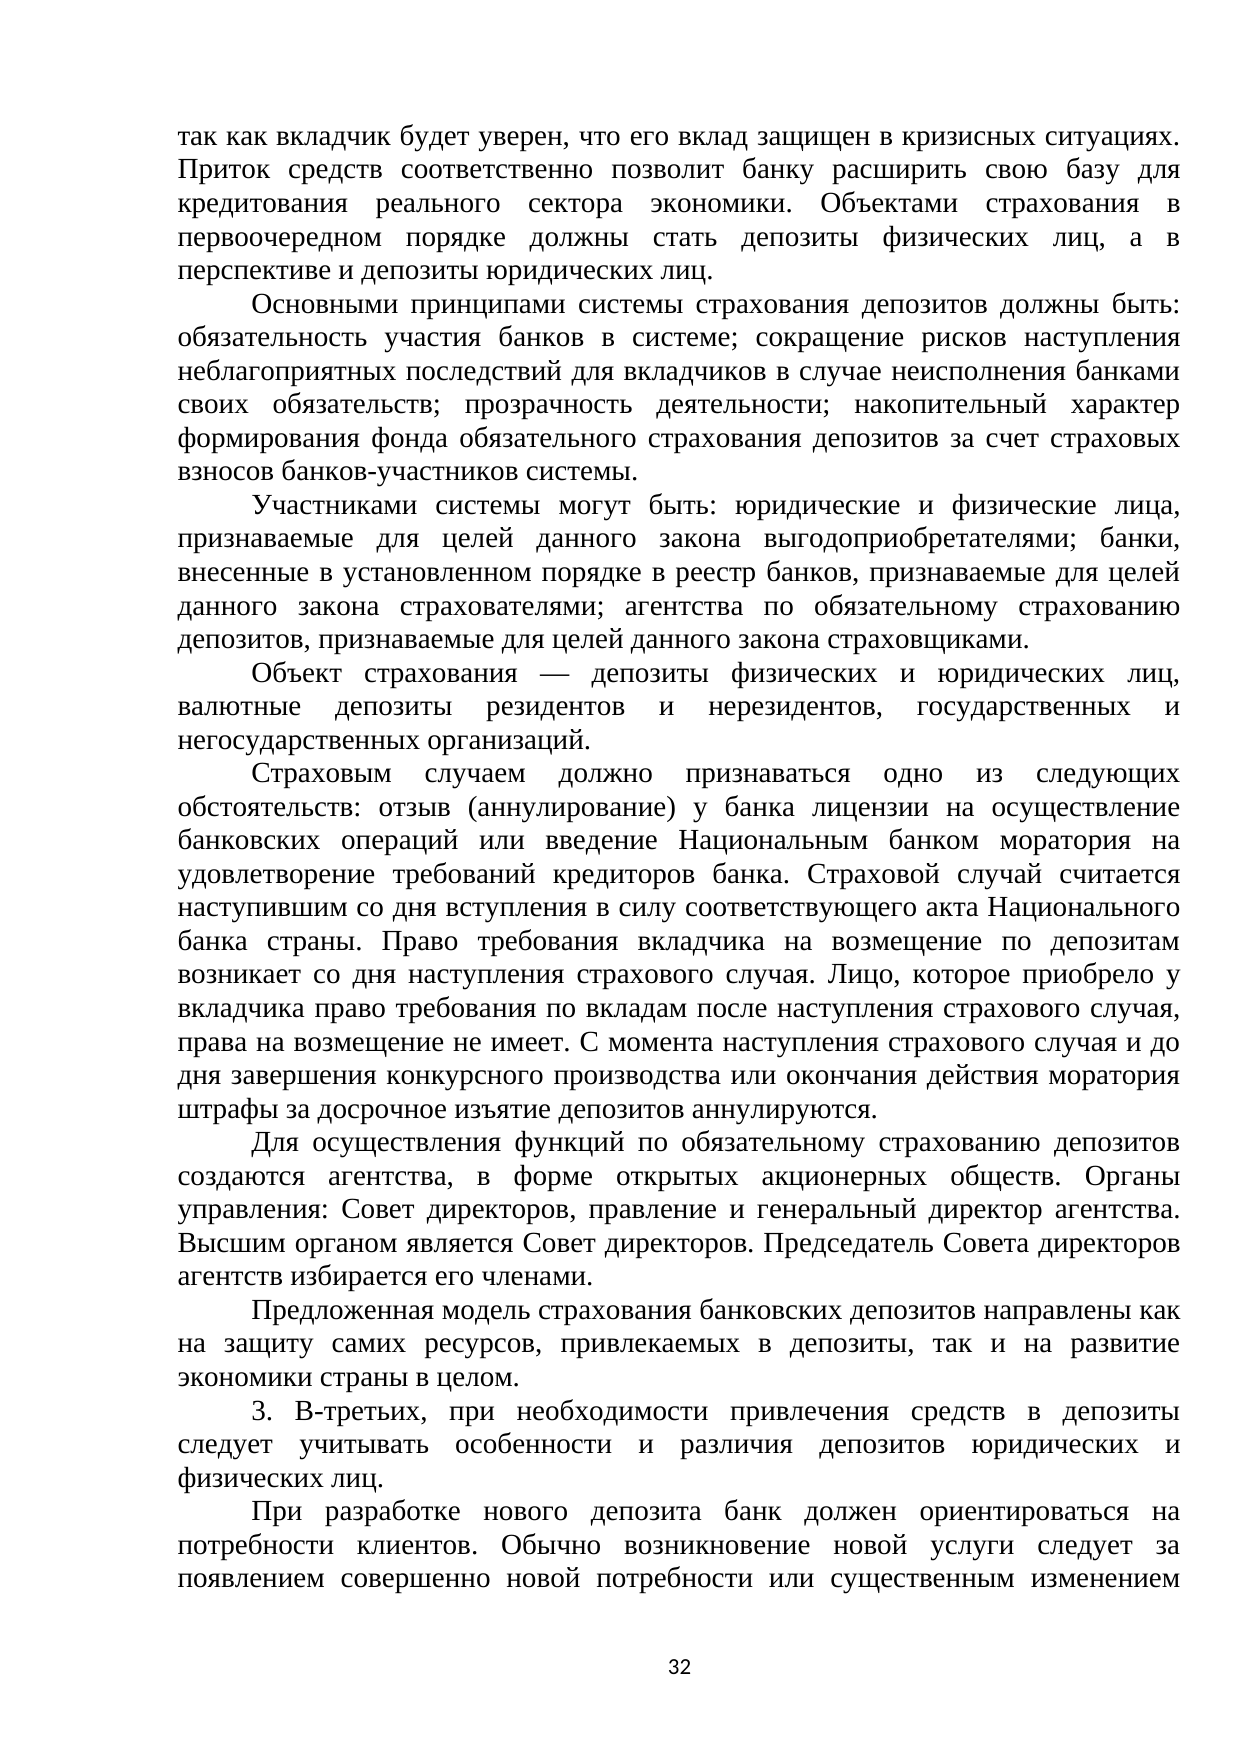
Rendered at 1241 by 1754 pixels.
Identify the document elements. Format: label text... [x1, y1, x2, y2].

text Участниками системы могут быть: юридические и физические лица, признаваемые для целей данного закона выгодоприобретателями; банки, внесенные в установленном порядке в реестр банков, признаваемые для целей данного закона страхователями; агентства по обязательному страхованию депозитов, признаваемые для целей данного закона страховщиками. [177, 487, 1181, 655]
text Основными принципами системы страхования депозитов должны быть: обязательность участия банков в системе; сокращение рисков наступления неблагоприятных последствий для вкладчиков в случае неисполнения банками своих обязательств; прозрачность деятельности; накопительный характер формирования фонда обязательного страхования депозитов за счет страховых взносов банков-участников системы. [177, 286, 1181, 487]
text Объект страхования — депозиты физических и юридических лиц, валютные депозиты резидентов и нерезидентов, государственных и негосударственных организаций. [177, 655, 1181, 755]
text Страховым случаем должно признаваться одно из следующих обстоятельств: отзыв (аннулирование) у банка лицензии на осуществление банковских операций или введение Национальным банком моратория на удовлетворение требований кредиторов банка. Страховой случай считается наступившим со дня вступления в силу соответствующего акта Национального банка страны. Право требования вкладчика на возмещение по депозитам возникает со дня наступления страхового случая. Лицо, которое приобрело у вкладчика право требования по вкладам после наступления страхового случая, права на возмещение не имеет. С момента наступления страхового случая и до дня завершения конкурсного производства или окончания действия моратория штрафы за досрочное изъятие депозитов аннулируются. [177, 755, 1181, 1124]
text 3. В-третьих, при необходимости привлечения средств в депозиты следует учитывать особенности и различия депозитов юридических и физических лиц. [177, 1393, 1181, 1493]
text Предложенная модель страхования банковских депозитов направлены как на защиту самих ресурсов, привлекаемых в депозиты, так и на развитие экономики страны в целом. [177, 1292, 1181, 1393]
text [177, 1493, 1181, 1594]
text Для осуществления функций по обязательному страхованию депозитов создаются агентства, в форме открытых акционерных обществ. Органы управления: Совет директоров, правление и генеральный директор агентства. Высшим органом является Совет директоров. Председатель Совета директоров агентств избирается его членами. [177, 1124, 1181, 1292]
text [177, 118, 1181, 286]
